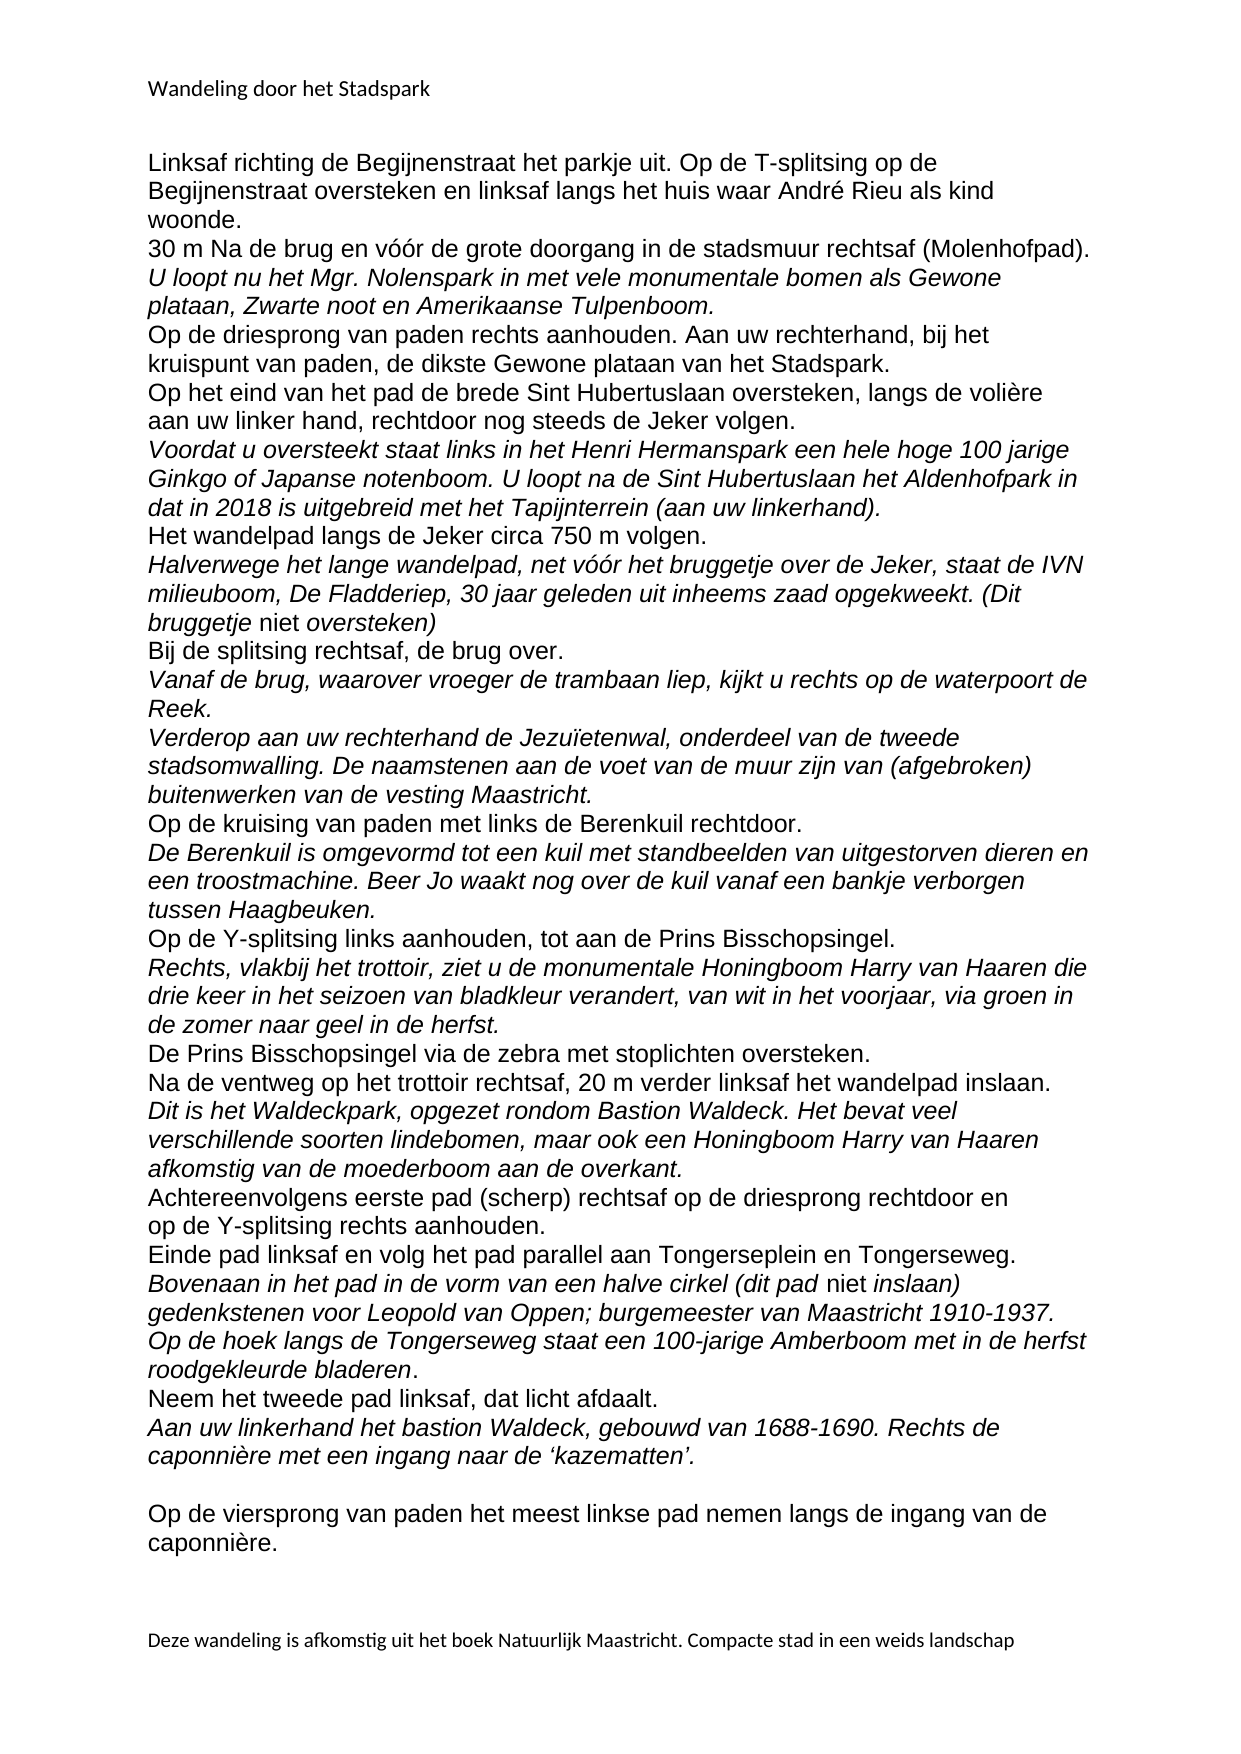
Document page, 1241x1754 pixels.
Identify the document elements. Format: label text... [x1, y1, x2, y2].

text Linksaf richting de Begijnenstraat het parkje uit. Op de T-splitsing op de Begijnenstraat oversteken en linksaf langs het huis waar André Rieu als kind woonde. [148, 148, 1093, 234]
text Einde pad linksaf en volg het pad parallel aan Tongerseplein en Tongerseweg. [148, 1240, 1093, 1269]
text Op de viersprong van paden het meest linkse pad nemen langs de ingang van de caponnière. [148, 1499, 1093, 1556]
text Op de Y-splitsing links aanhouden, tot aan de Prins Bisschopsingel. [148, 924, 1093, 953]
text Op het eind van het pad de brede Sint Hubertuslaan oversteken, langs de volière aan uw linker hand, rechtdoor nog steeds de Jeker volgen. [148, 378, 1093, 435]
text Verderop aan uw rechterhand de Jezuïetenwal, onderdeel van de tweede stadsomwalling. De naamstenen aan de voet van de muur zijn van (afgebroken) buitenwerken van de vesting Maastricht. [148, 723, 1093, 809]
text Het wandelpad langs de Jeker circa 750 m volgen. [148, 521, 1093, 550]
text op de Y-splitsing rechts aanhouden. [148, 1211, 1093, 1240]
text Achtereenvolgens eerste pad (scherp) rechtsaf op de driesprong rechtdoor en [148, 1183, 1093, 1211]
text Bovenaan in het pad in de vorm van een halve cirkel (dit pad niet inslaan) gedenkstenen voor Leopold van Oppen; burgemeester van Maastricht 1910-1937. Op de hoek langs de Tongerseweg staat een 100-jarige Amberboom met in de herfst roodgekleurde bladeren. [148, 1269, 1093, 1384]
text Bij de splitsing rechtsaf, de brug over. [148, 636, 1093, 665]
text De Prins Bisschopsingel via de zebra met stoplichten oversteken. [148, 1039, 1093, 1068]
text Halverwege het lange wandelpad, net vóór het bruggetje over de Jeker, staat de IVN milieuboom, De Fladderiep, 30 jaar geleden uit inheems zaad opgekweekt. (Dit bruggetje niet oversteken) [148, 550, 1093, 636]
text Op de kruising van paden met links de Berenkuil rechtdoor. [148, 809, 1093, 838]
text Aan uw linkerhand het bastion Waldeck, gebouwd van 1688-1690. Rechts de caponnière met een ingang naar de ‘kazematten’. [148, 1413, 1093, 1470]
text Na de ventweg op het trottoir rechtsaf, 20 m verder linksaf het wandelpad inslaan. [148, 1068, 1093, 1096]
text Dit is het Waldeckpark, opgezet rondom Bastion Waldeck. Het bevat veel verschillende soorten lindebomen, maar ook een Honingboom Harry van Haaren afkomstig van de moederboom aan de overkant. [148, 1096, 1093, 1183]
text U loopt nu het Mgr. Nolenspark in met vele monumentale bomen als Gewone plataan, Zwarte noot en Amerikaanse Tulpenboom. [148, 263, 1093, 320]
text Op de driesprong van paden rechts aanhouden. Aan uw rechterhand, bij het kruispunt van paden, de dikste Gewone plataan van het Stadspark. [148, 320, 1093, 378]
text Voordat u oversteekt staat links in het Henri Hermanspark een hele hoge 100 jarige Ginkgo of Japanse notenboom. U loopt na de Sint Hubertuslaan het Aldenhofpark in dat in 2018 is uitgebreid met het Tapijnterrein (aan uw linkerhand). [148, 435, 1093, 521]
text De Berenkuil is omgevormd tot een kuil met standbeelden van uitgestorven dieren en een troostmachine. Beer Jo waakt nog over de kuil vanaf een bankje verborgen tussen Haagbeuken. [148, 838, 1093, 924]
text Vanaf de brug, waarover vroeger de trambaan liep, kijkt u rechts op de waterpoort de Reek. [148, 665, 1093, 723]
text Neem het tweede pad linksaf, dat licht afdaalt. [148, 1384, 1093, 1413]
text 30 m Na de brug en vóór de grote doorgang in de stadsmuur rechtsaf (Molenhofpad). [148, 234, 1093, 263]
text Rechts, vlakbij het trottoir, ziet u de monumentale Honingboom Harry van Haaren die drie keer in het seizoen van bladkleur verandert, van wit in het voorjaar, via groen in de zomer naar geel in de herfst. [148, 953, 1093, 1039]
